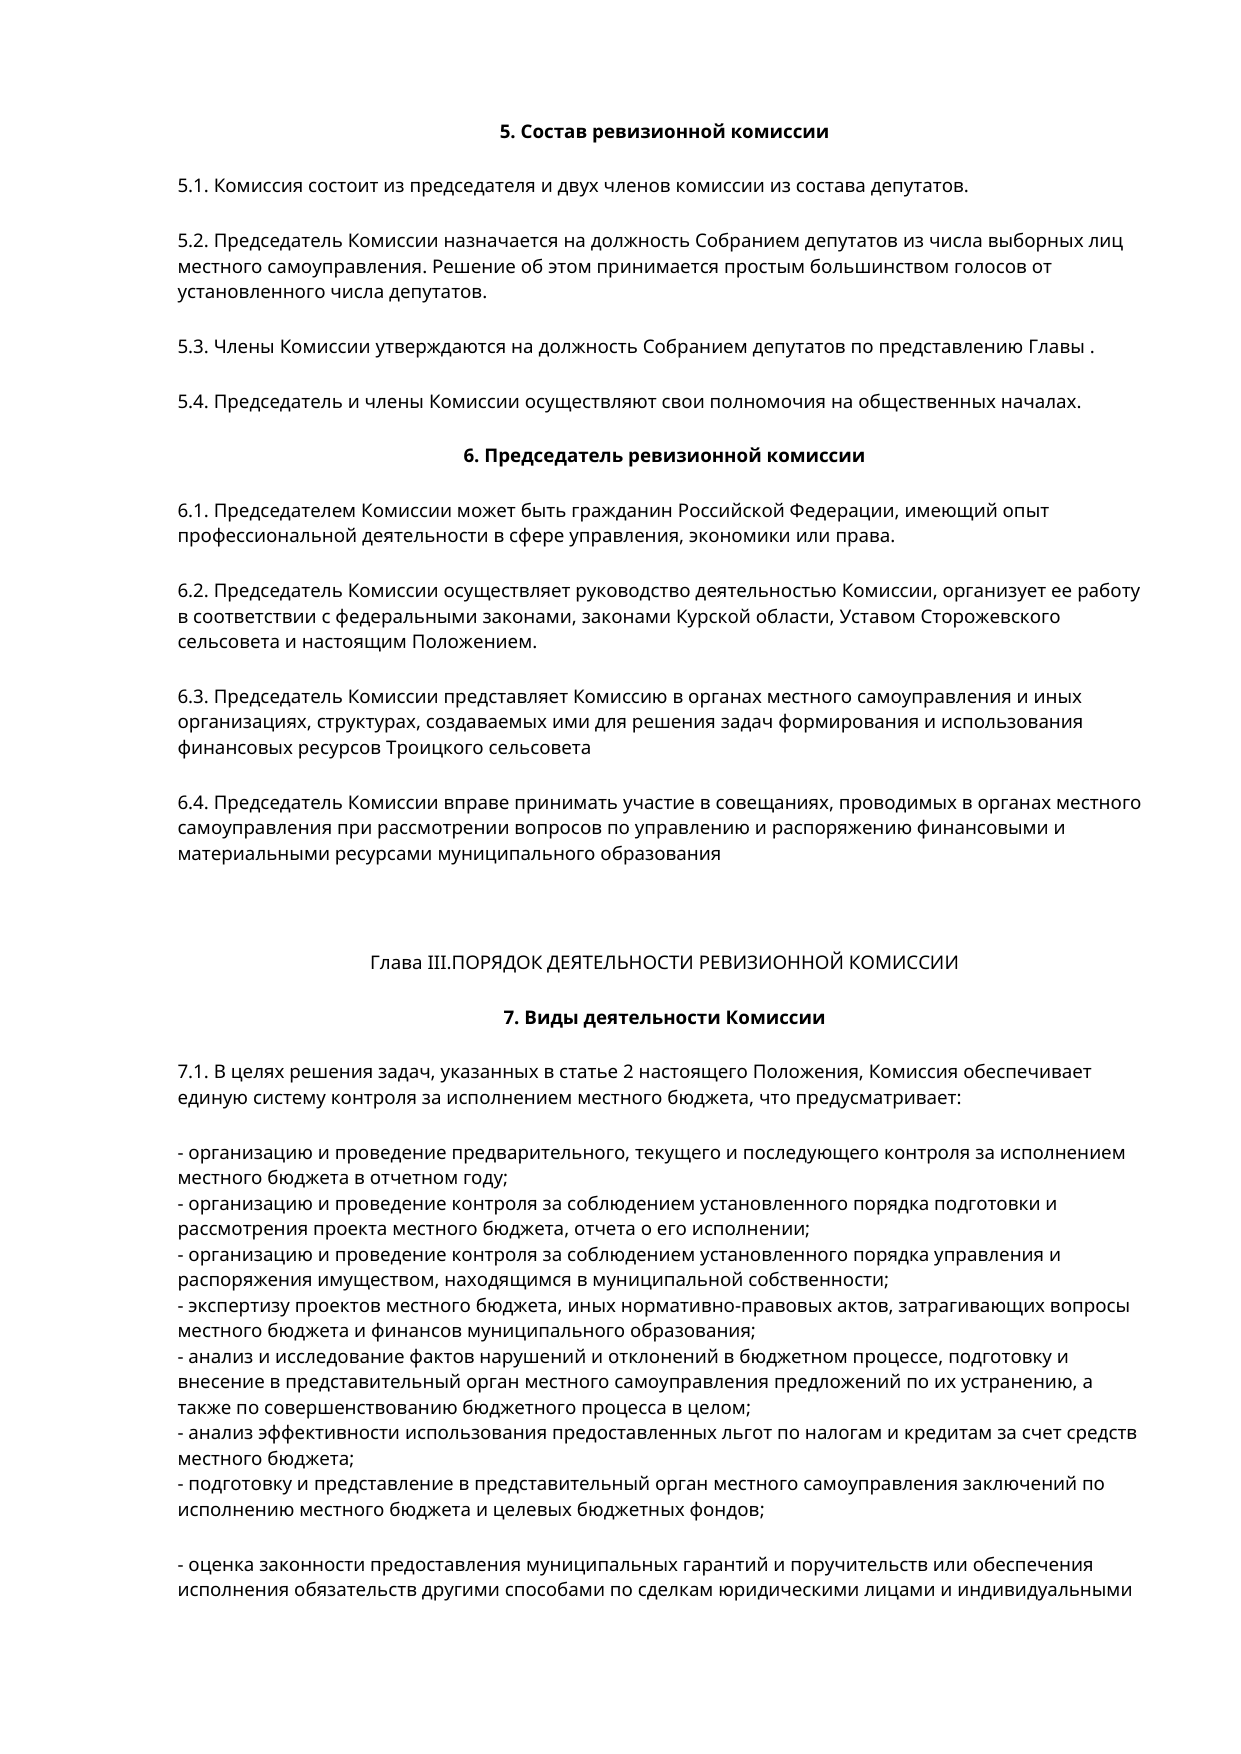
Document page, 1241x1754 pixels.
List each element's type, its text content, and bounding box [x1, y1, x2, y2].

text 7.1. В целях решения задач, указанных в статье 2 настоящего Положения, Комиссия обеспечивает единую систему контроля за исполнением местного бюджета, что предусматривает: [177, 1059, 1152, 1110]
text 5. Состав ревизионной комиссии [177, 118, 1152, 144]
text 7. Виды деятельности Комиссии [177, 1004, 1152, 1029]
text 5.2. Председатель Комиссии назначается на должность Собранием депутатов из числа выборных лиц местного самоуправления. Решение об этом принимается простым большинством голосов от установленного числа депутатов. [177, 227, 1152, 304]
text 5.4. Председатель и члены Комиссии осуществляют свои полномочия на общественных началах. [177, 388, 1152, 413]
text 6.4. Председатель Комиссии вправе принимать участие в совещаниях, проводимых в органах местного самоуправления при рассмотрении вопросов по управлению и распоряжению финансовыми и материальными ресурсами муниципального образования [177, 789, 1152, 866]
text 5.1. Комиссия состоит из председателя и двух членов комиссии из состава депутатов. [177, 173, 1152, 198]
text 6.2. Председатель Комиссии осуществляет руководство деятельностью Комиссии, организует ее работу в соответствии с федеральными законами, законами Курской области, Уставом Сторожевского сельсовета и настоящим Положением. [177, 577, 1152, 654]
text Глава III.ПОРЯДОК ДЕЯТЕЛЬНОСТИ РЕВИЗИОННОЙ КОМИССИИ [177, 949, 1152, 975]
text 6.1. Председателем Комиссии может быть гражданин Российской Федерации, имеющий опыт профессиональной деятельности в сфере управления, экономики или права. [177, 497, 1152, 548]
text 6. Председатель ревизионной комиссии [177, 443, 1152, 468]
text - организацию и проведение предварительного, текущего и последующего контроля за исполнением местного бюджета в отчетном году; - организацию и проведение контроля за соблюдением установленного порядка подготовки и рассмотрения проекта местного бюджета, отчета о его исполнении; - организацию и проведение контроля за соблюдением установленного порядка управления и распоряжения имуществом, находящимся в муниципальной собственности; - экспертизу проектов местного бюджета, иных нормативно-правовых актов, затрагивающих вопросы местного бюджета и финансов муниципального образования; - анализ и исследование фактов нарушений и отклонений в бюджетном процессе, подготовку и внесение в представительный орган местного самоуправления предложений по их устранению, а также по совершенствованию бюджетного процесса в целом; - анализ эффективности использования предоставленных льгот по налогам и кредитам за счет средств местного бюджета; - подготовку и представление в представительный орган местного самоуправления заключений по исполнению местного бюджета и целевых бюджетных фондов; [177, 1139, 1152, 1522]
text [177, 1551, 1152, 1602]
text 6.3. Председатель Комиссии представляет Комиссию в органах местного самоуправления и иных организациях, структурах, создаваемых ими для решения задач формирования и использования финансовых ресурсов Троицкого сельсовета [177, 683, 1152, 760]
text 5.3. Члены Комиссии утверждаются на должность Собранием депутатов по представлению Главы . [177, 333, 1152, 359]
